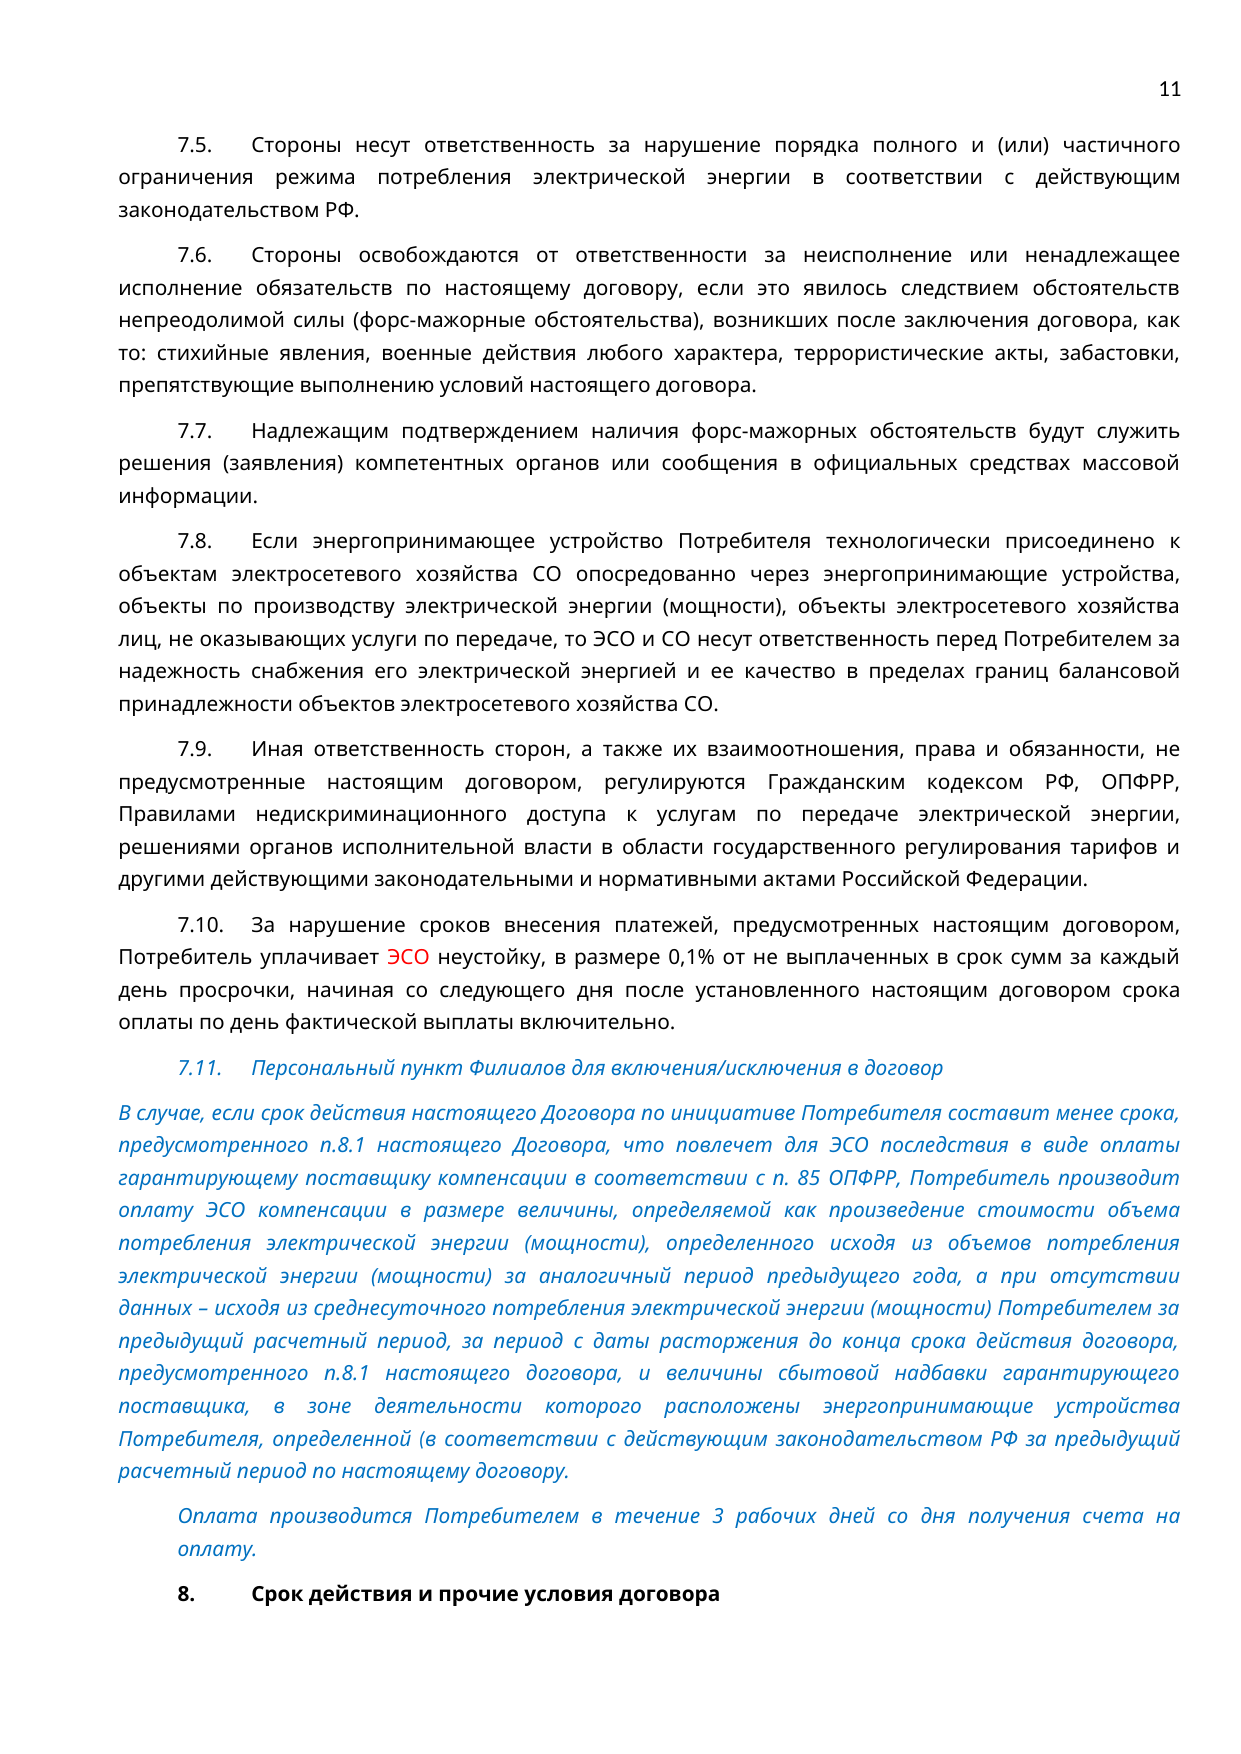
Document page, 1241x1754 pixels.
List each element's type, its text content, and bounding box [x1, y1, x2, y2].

list Надлежащим подтверждением наличия форс-мажорных обстоятельств будут служить решения (заявления) компетентных органов или сообщения в официальных средствах массовой информации. [118, 416, 1181, 509]
list Стороны несут ответственность за нарушение порядка полного и (или) частичного ограничения режима потребления электрической энергии в соответствии с действующим законодательством РФ. [118, 130, 1181, 223]
list Персональный пункт Филиалов для включения/исключения в договор [118, 1053, 1181, 1081]
list Если энергопринимающее устройство Потребителя технологически присоединено к объектам электросетевого хозяйства СО опосредованно через энергопринимающие устройства, объекты по производству электрической энергии (мощности), объекты электросетевого хозяйства лиц, не оказывающих услуги по передаче, то ЭСО и СО несут ответственность перед Потребителем за надежность снабжения его электрической энергией и ее качество в пределах границ балансовой принадлежности объектов электросетевого хозяйства СО. [118, 526, 1181, 717]
list Срок действия и прочие условия договора [118, 1579, 1181, 1608]
list Оплата производится Потребителем в течение 3 рабочих дней со дня получения счета на оплату. [177, 1501, 1181, 1562]
list За нарушение сроков внесения платежей, предусмотренных настоящим договором, Потребитель уплачивает ЭСО неустойку, в размере 0,1% от не выплаченных в срок сумм за каждый день просрочки, начиная со следующего дня после установленного настоящим договором срока оплаты по день фактической выплаты включительно. [118, 910, 1181, 1036]
text В случае, если срок действия настоящего Договора по инициативе Потребителя составит менее срока, предусмотренного п.8.1 настоящего Договора, что повлечет для ЭСО последствия в виде оплаты гарантирующему поставщику компенсации в соответствии с п. 85 ОПФРР, Потребитель производит оплату ЭСО компенсации в размере величины, определяемой как произведение стоимости объема потребления электрической энергии (мощности), определенного исходя из объемов потребления электрической энергии (мощности) за аналогичный период предыдущего года, а при отсутствии данных – исходя из среднесуточного потребления электрической энергии (мощности) Потребителем за предыдущий расчетный период, за период с даты расторжения до конца срока действия договора, предусмотренного п.8.1 настоящего договора, и величины сбытовой надбавки гарантирующего поставщика, в зоне деятельности которого расположены энергопринимающие устройства Потребителя, определенной (в соответствии с действующим законодательством РФ за предыдущий расчетный период по настоящему договору. [118, 1098, 1181, 1485]
list Иная ответственность сторон, а также их взаимоотношения, права и обязанности, не предусмотренные настоящим договором, регулируются Гражданским кодексом РФ, ОПФРР, Правилами недискриминационного доступа к услугам по передаче электрической энергии, решениями органов исполнительной власти в области государственного регулирования тарифов и другими действующими законодательными и нормативными актами Российской Федерации. [118, 734, 1181, 893]
list Стороны освобождаются от ответственности за неисполнение или ненадлежащее исполнение обязательств по настоящему договору, если это явилось следствием обстоятельств непреодолимой силы (форс-мажорные обстоятельства), возникших после заключения договора, как то: стихийные явления, военные действия любого характера, террористические акты, забастовки, препятствующие выполнению условий настоящего договора. [118, 240, 1181, 399]
